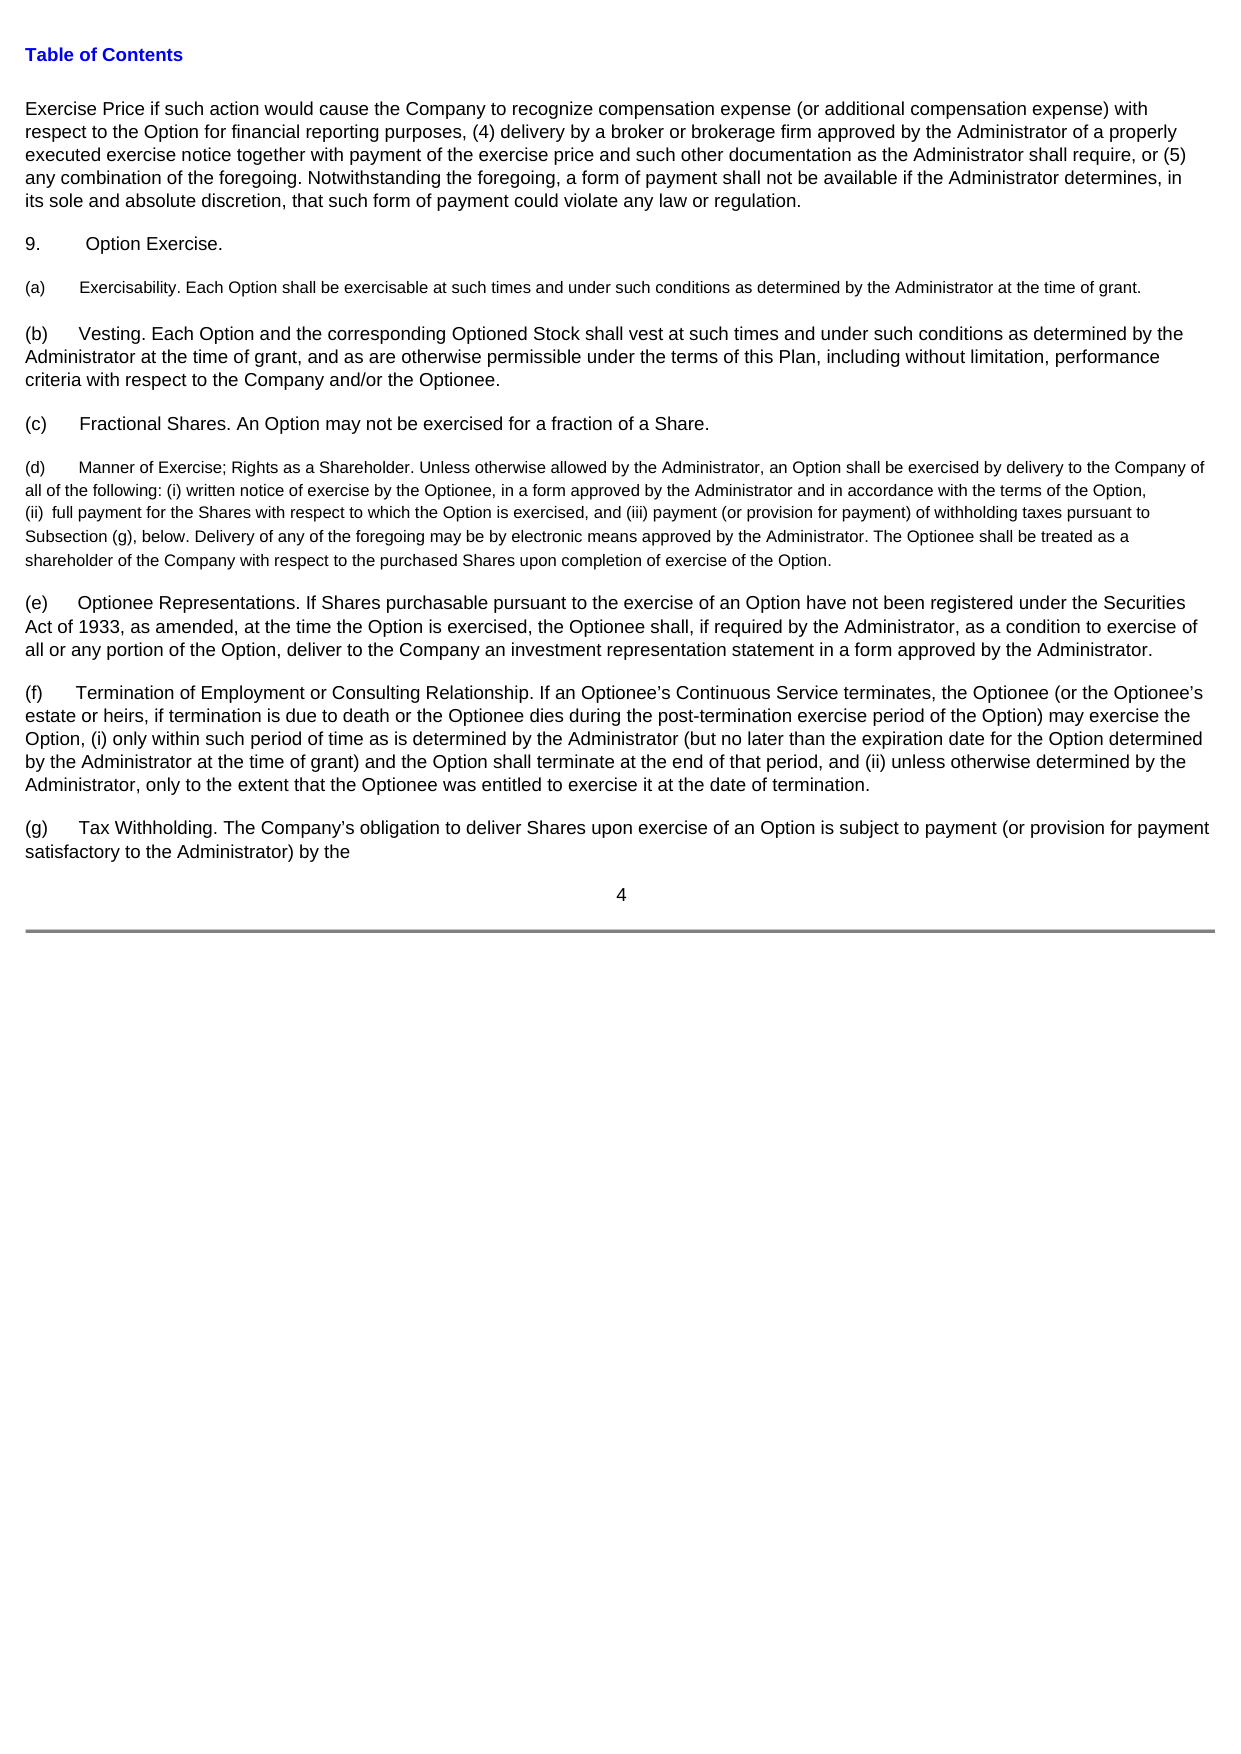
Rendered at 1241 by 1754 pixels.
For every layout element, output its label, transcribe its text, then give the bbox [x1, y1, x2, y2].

text Exercise Price if such action would cause the Company to recognize compensation expense (or additional compensation expense) with respect to the Option for financial reporting purposes, (4) delivery by a broker or brokerage firm approved by the Administrator of a properly executed exercise notice together with payment of the exercise price and such other documentation as the Administrator shall require, or (5) any combination of the foregoing. Notwithstanding the foregoing, a form of payment shall not be available if the Administrator determines, in its sole and absolute discretion, that such form of payment could violate any law or regulation. [25, 98, 1197, 211]
list Vesting. Each Option and the corresponding Optioned Stock shall vest at such times and under such conditions as determined by the Administrator at the time of grant, and as are otherwise permissible under the terms of this Plan, including without limitation, performance criteria with respect to the Company and/or the Optionee. [25, 323, 1213, 391]
list Termination of Employment or Consulting Relationship. If an Optionee’s Continuous Service terminates, the Optionee (or the Optionee’s estate or heirs, if termination is due to death or the Optionee dies during the post-termination exercise period of the Option) may exercise the Option, (i) only within such period of time as is determined by the Administrator (but no later than the expiration date for the Option determined by the Administrator at the time of grant) and the Option shall terminate at the end of that period, and (ii) unless otherwise determined by the Administrator, only to the extent that the Optionee was entitled to exercise it at the date of termination. [25, 682, 1213, 795]
list Option Exercise. [25, 233, 1213, 254]
list Optionee Representations. If Shares purchasable pursuant to the exercise of an Option have not been registered under the Securities Act of 1933, as amended, at the time the Option is exercised, the Optionee shall, if required by the Administrator, as a condition to exercise of all or any portion of the Option, deliver to the Company an investment representation statement in a form approved by the Administrator. [25, 592, 1213, 660]
text 4 [25, 884, 1217, 905]
list Manner of Exercise; Rights as a Shareholder. Unless otherwise allowed by the Administrator, an Option shall be exercised by delivery to the Company of all of the following: (i) written notice of exercise by the Optionee, in a form approved by the Administrator and in accordance with the terms of the Option, [25, 458, 1213, 499]
picture [25, 929, 1215, 933]
text Table of Contents [25, 44, 1213, 65]
list Exercisability. Each Option shall be exercisable at such times and under such conditions as determined by the Administrator at the time of grant. [25, 278, 1213, 297]
list Fractional Shares. An Option may not be exercised for a fraction of a Share. [25, 413, 1213, 434]
list Tax Withholding. The Company’s obligation to deliver Shares upon exercise of an Option is subject to payment (or provision for payment satisfactory to the Administrator) by the [25, 817, 1213, 862]
list full payment for the Shares with respect to which the Option is exercised, and (iii) payment (or provision for payment) of withholding taxes pursuant to Subsection (g), below. Delivery of any of the foregoing may be by electronic means approved by the Administrator. The Optionee shall be treated as a shareholder of the Company with respect to the purchased Shares upon completion of exercise of the Option. [25, 503, 1213, 570]
